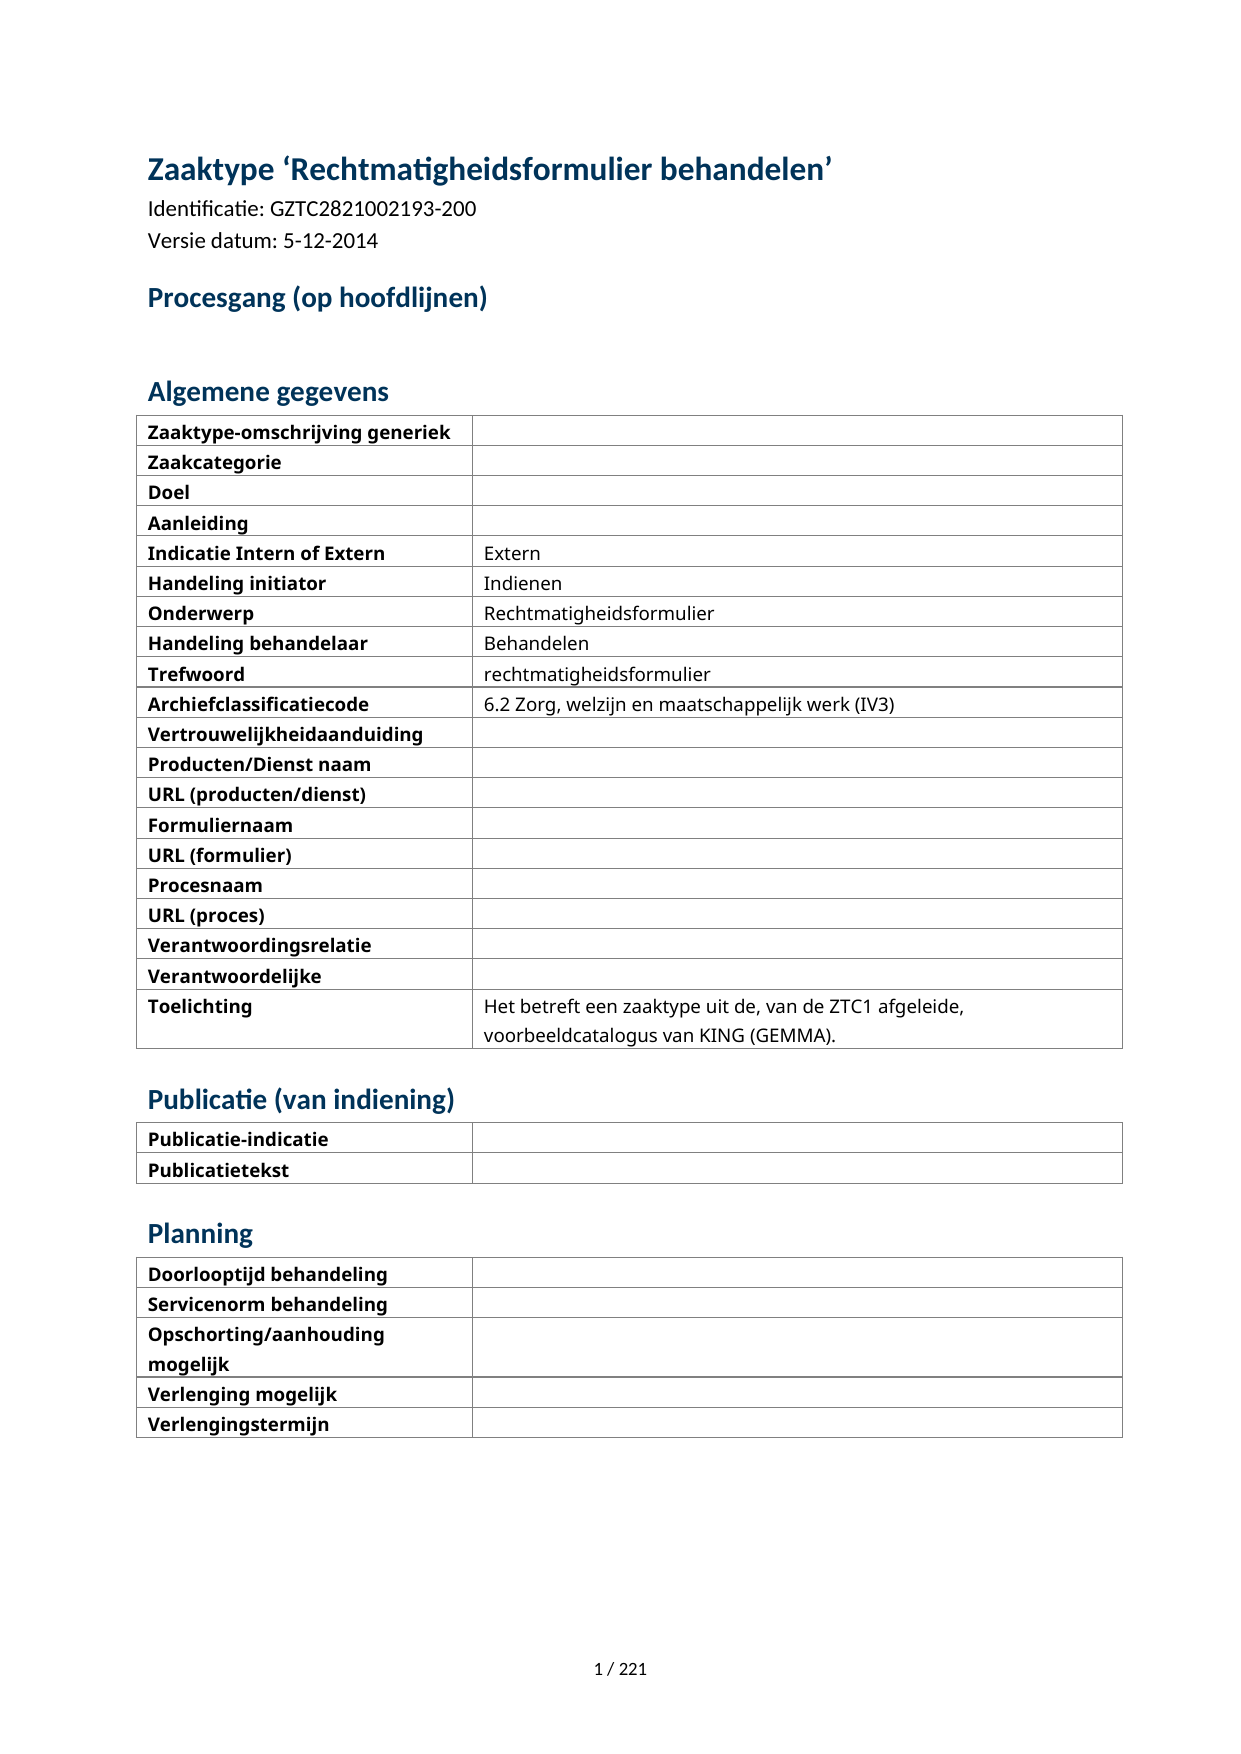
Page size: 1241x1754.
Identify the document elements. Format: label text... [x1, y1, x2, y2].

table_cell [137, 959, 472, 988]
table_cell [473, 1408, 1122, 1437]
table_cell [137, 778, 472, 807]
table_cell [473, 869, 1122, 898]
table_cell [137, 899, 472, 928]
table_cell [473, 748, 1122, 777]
text <br />Procesgang (op hoofdlijnen) [148, 279, 1093, 315]
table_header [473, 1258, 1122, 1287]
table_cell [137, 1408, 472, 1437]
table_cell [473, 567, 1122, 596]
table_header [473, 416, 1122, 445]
text {{Element|Elementtype=Zaaktype|Omschrijving=Rechtmatigheidsformulier behandelen|Catalogus=GZTC22821002193|Identificatie=200|Versiedatum=20141205|Beheerder=KING Gemeenten|Paginanaam=GEMMA Voorbeeldzaaktype 'Rechtmatigheidsformulier behandelen'}}Zaaktype ‘Rechtmatigheidsformulier behandelen’ [148, 148, 1093, 188]
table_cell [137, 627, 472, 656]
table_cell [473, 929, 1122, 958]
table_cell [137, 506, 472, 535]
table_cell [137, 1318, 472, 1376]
text <br />Planning [148, 1216, 1093, 1251]
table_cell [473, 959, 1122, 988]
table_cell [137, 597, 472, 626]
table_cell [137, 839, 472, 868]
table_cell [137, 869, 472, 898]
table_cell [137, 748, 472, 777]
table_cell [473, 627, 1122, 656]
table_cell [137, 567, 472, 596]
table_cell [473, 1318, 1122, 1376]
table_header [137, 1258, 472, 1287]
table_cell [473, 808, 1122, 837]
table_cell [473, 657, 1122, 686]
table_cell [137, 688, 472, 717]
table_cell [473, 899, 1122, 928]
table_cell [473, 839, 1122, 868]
text Identificatie: GZTC2821002193-200 [148, 194, 1093, 222]
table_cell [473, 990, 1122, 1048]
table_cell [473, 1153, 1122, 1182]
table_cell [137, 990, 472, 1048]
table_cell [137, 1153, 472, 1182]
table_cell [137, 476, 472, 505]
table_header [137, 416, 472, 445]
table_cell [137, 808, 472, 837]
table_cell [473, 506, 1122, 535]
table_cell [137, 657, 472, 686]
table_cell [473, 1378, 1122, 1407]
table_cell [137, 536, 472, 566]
text Versie datum: 5-12-2014 [148, 227, 1093, 254]
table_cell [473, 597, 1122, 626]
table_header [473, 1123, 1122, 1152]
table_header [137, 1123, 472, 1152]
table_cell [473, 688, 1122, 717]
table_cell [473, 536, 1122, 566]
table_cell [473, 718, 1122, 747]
text <br />Publicatie (van indiening) [148, 1081, 1093, 1117]
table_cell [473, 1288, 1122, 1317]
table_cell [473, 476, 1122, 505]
text <br />Algemene gegevens [148, 373, 1093, 409]
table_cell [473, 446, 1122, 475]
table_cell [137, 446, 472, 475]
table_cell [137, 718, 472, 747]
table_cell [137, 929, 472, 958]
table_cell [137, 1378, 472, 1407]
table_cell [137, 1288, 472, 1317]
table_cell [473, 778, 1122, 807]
